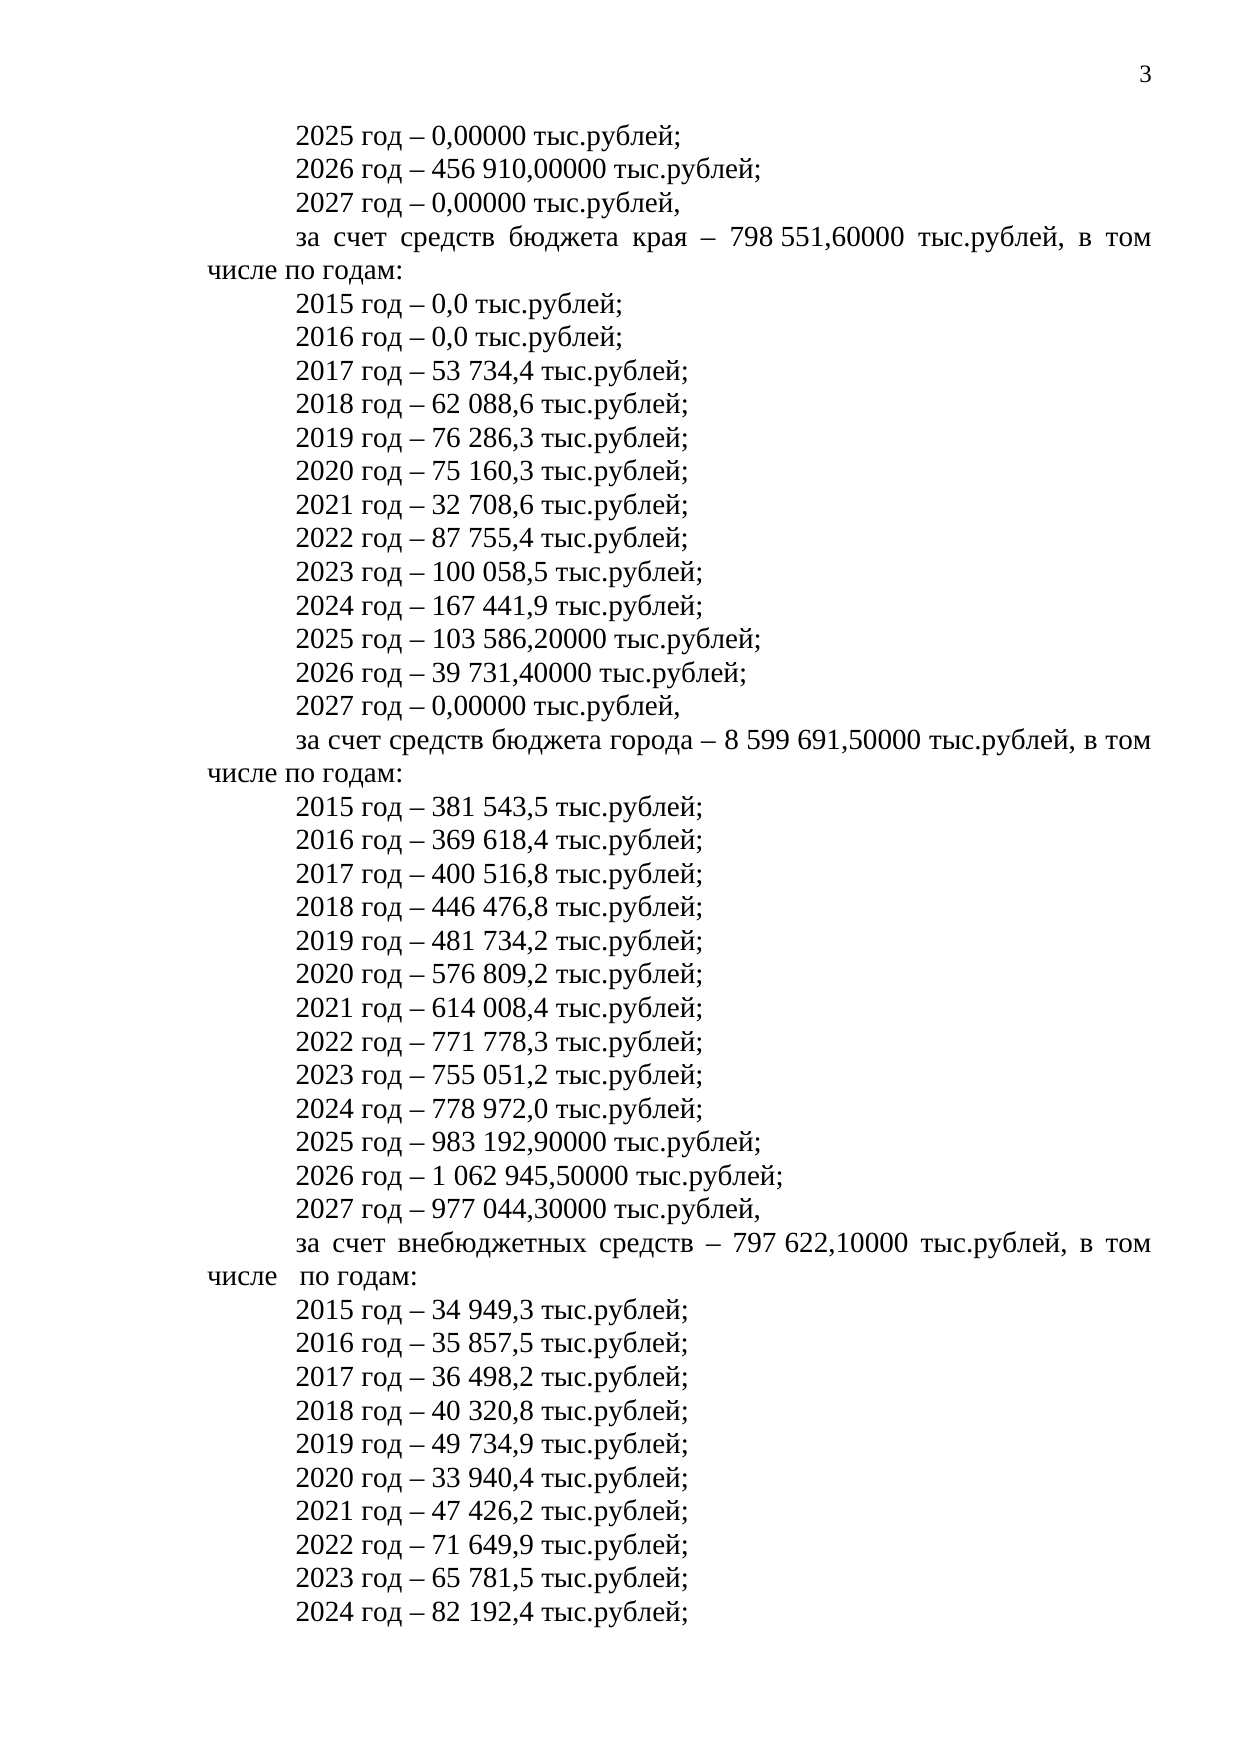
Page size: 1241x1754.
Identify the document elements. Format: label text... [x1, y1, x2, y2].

text 2026 год – 39 731,40000 тыс.рублей; [207, 655, 1152, 688]
text 2016 год – 369 618,4 тыс.рублей; [207, 822, 1152, 856]
text 2024 год – 82 192,4 тыс.рублей; [207, 1594, 1152, 1627]
text 2016 год – 0,0 тыс.рублей; [207, 319, 1152, 353]
text 2021 год – 47 426,2 тыс.рублей; [207, 1493, 1152, 1527]
text 2018 год – 62 088,6 тыс.рублей; [207, 386, 1152, 420]
text 2027 год – 0,00000 тыс.рублей, [207, 688, 1152, 722]
text 2022 год – 71 649,9 тыс.рублей; [207, 1527, 1152, 1560]
text 2015 год – 381 543,5 тыс.рублей; [207, 789, 1152, 822]
text 2022 год – 771 778,3 тыс.рублей; [207, 1024, 1152, 1057]
text 2021 год – 614 008,4 тыс.рублей; [207, 990, 1152, 1024]
text 2023 год – 100 058,5 тыс.рублей; [207, 554, 1152, 588]
text 2019 год – 49 734,9 тыс.рублей; [207, 1426, 1152, 1460]
text 2024 год – 778 972,0 тыс.рублей; [207, 1091, 1152, 1124]
text 2023 год – 755 051,2 тыс.рублей; [207, 1057, 1152, 1091]
text 2017 год – 36 498,2 тыс.рублей; [207, 1359, 1152, 1393]
text 2020 год – 576 809,2 тыс.рублей; [207, 957, 1152, 990]
text 2025 год – 0,00000 тыс.рублей; [207, 118, 1152, 152]
text 2024 год – 167 441,9 тыс.рублей; [207, 588, 1152, 621]
text 2015 год – 0,0 тыс.рублей; [207, 286, 1152, 319]
text 2025 год – 983 192,90000 тыс.рублей; [207, 1124, 1152, 1158]
text за счет средств бюджета города – 8 599 691,50000 тыс.рублей, в том числе по годам: [207, 722, 1152, 789]
text 2023 год – 65 781,5 тыс.рублей; [207, 1560, 1152, 1594]
text 2020 год – 75 160,3 тыс.рублей; [207, 453, 1152, 487]
text 2016 год – 35 857,5 тыс.рублей; [207, 1326, 1152, 1359]
text 2017 год – 400 516,8 тыс.рублей; [207, 856, 1152, 889]
text 2026 год – 1 062 945,50000 тыс.рублей; [207, 1158, 1152, 1191]
text 2020 год – 33 940,4 тыс.рублей; [207, 1460, 1152, 1493]
text 2026 год – 456 910,00000 тыс.рублей; [207, 152, 1152, 185]
text 2022 год – 87 755,4 тыс.рублей; [207, 521, 1152, 554]
text 2025 год – 103 586,20000 тыс.рублей; [207, 621, 1152, 655]
text 2017 год – 53 734,4 тыс.рублей; [207, 353, 1152, 386]
text 2018 год – 40 320,8 тыс.рублей; [207, 1393, 1152, 1426]
text за счет внебюджетных средств – 797 622,10000 тыс.рублей, в том числе по годам: [207, 1225, 1152, 1292]
text 2018 год – 446 476,8 тыс.рублей; [207, 889, 1152, 923]
text 2027 год – 0,00000 тыс.рублей, [207, 185, 1152, 219]
text 2019 год – 76 286,3 тыс.рублей; [207, 420, 1152, 453]
text 2019 год – 481 734,2 тыс.рублей; [207, 923, 1152, 957]
text 2021 год – 32 708,6 тыс.рублей; [207, 487, 1152, 521]
text за счет средств бюджета края – 798 551,60000 тыс.рублей, в том числе по годам: [207, 219, 1152, 286]
text 2027 год – 977 044,30000 тыс.рублей, [207, 1191, 1152, 1225]
text 2015 год – 34 949,3 тыс.рублей; [207, 1292, 1152, 1326]
